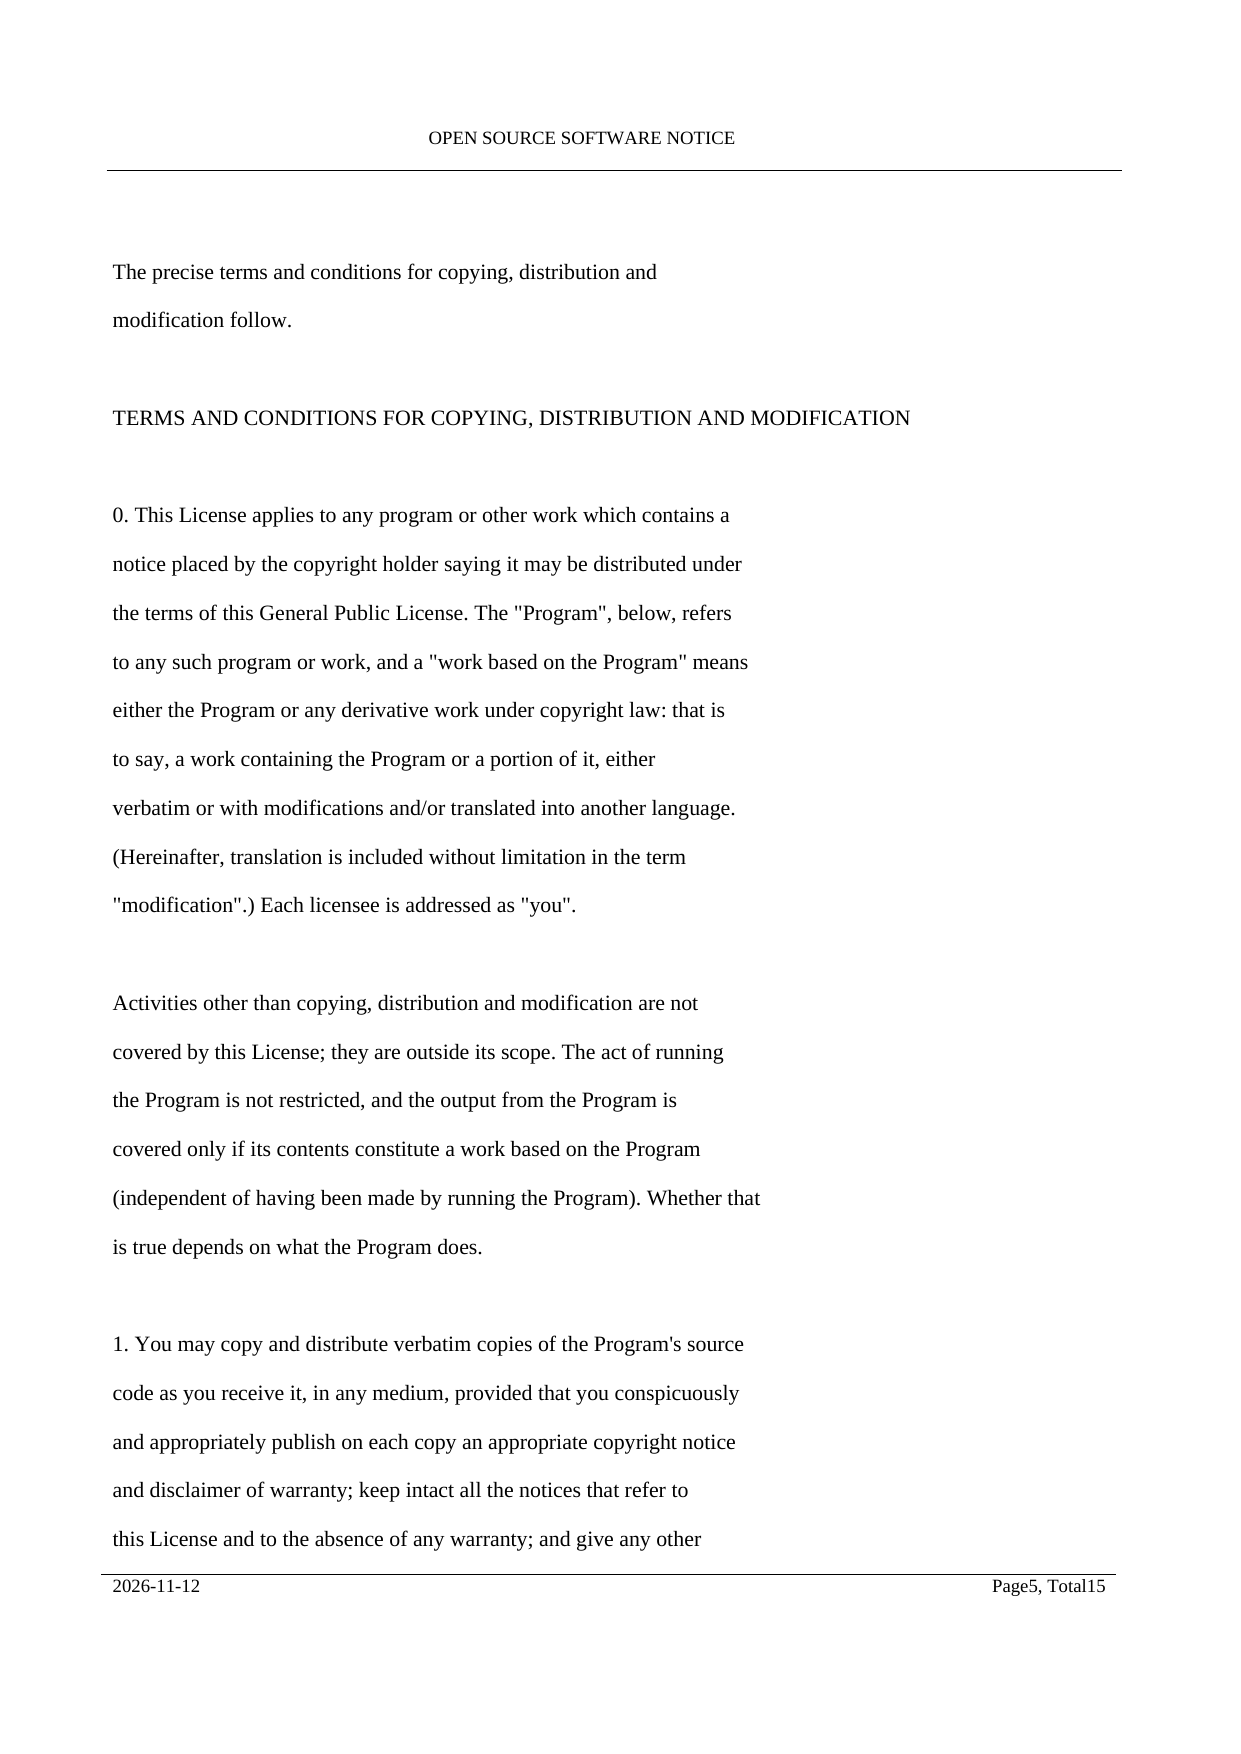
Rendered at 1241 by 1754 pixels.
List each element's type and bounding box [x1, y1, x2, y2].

text [112, 206, 1128, 1555]
